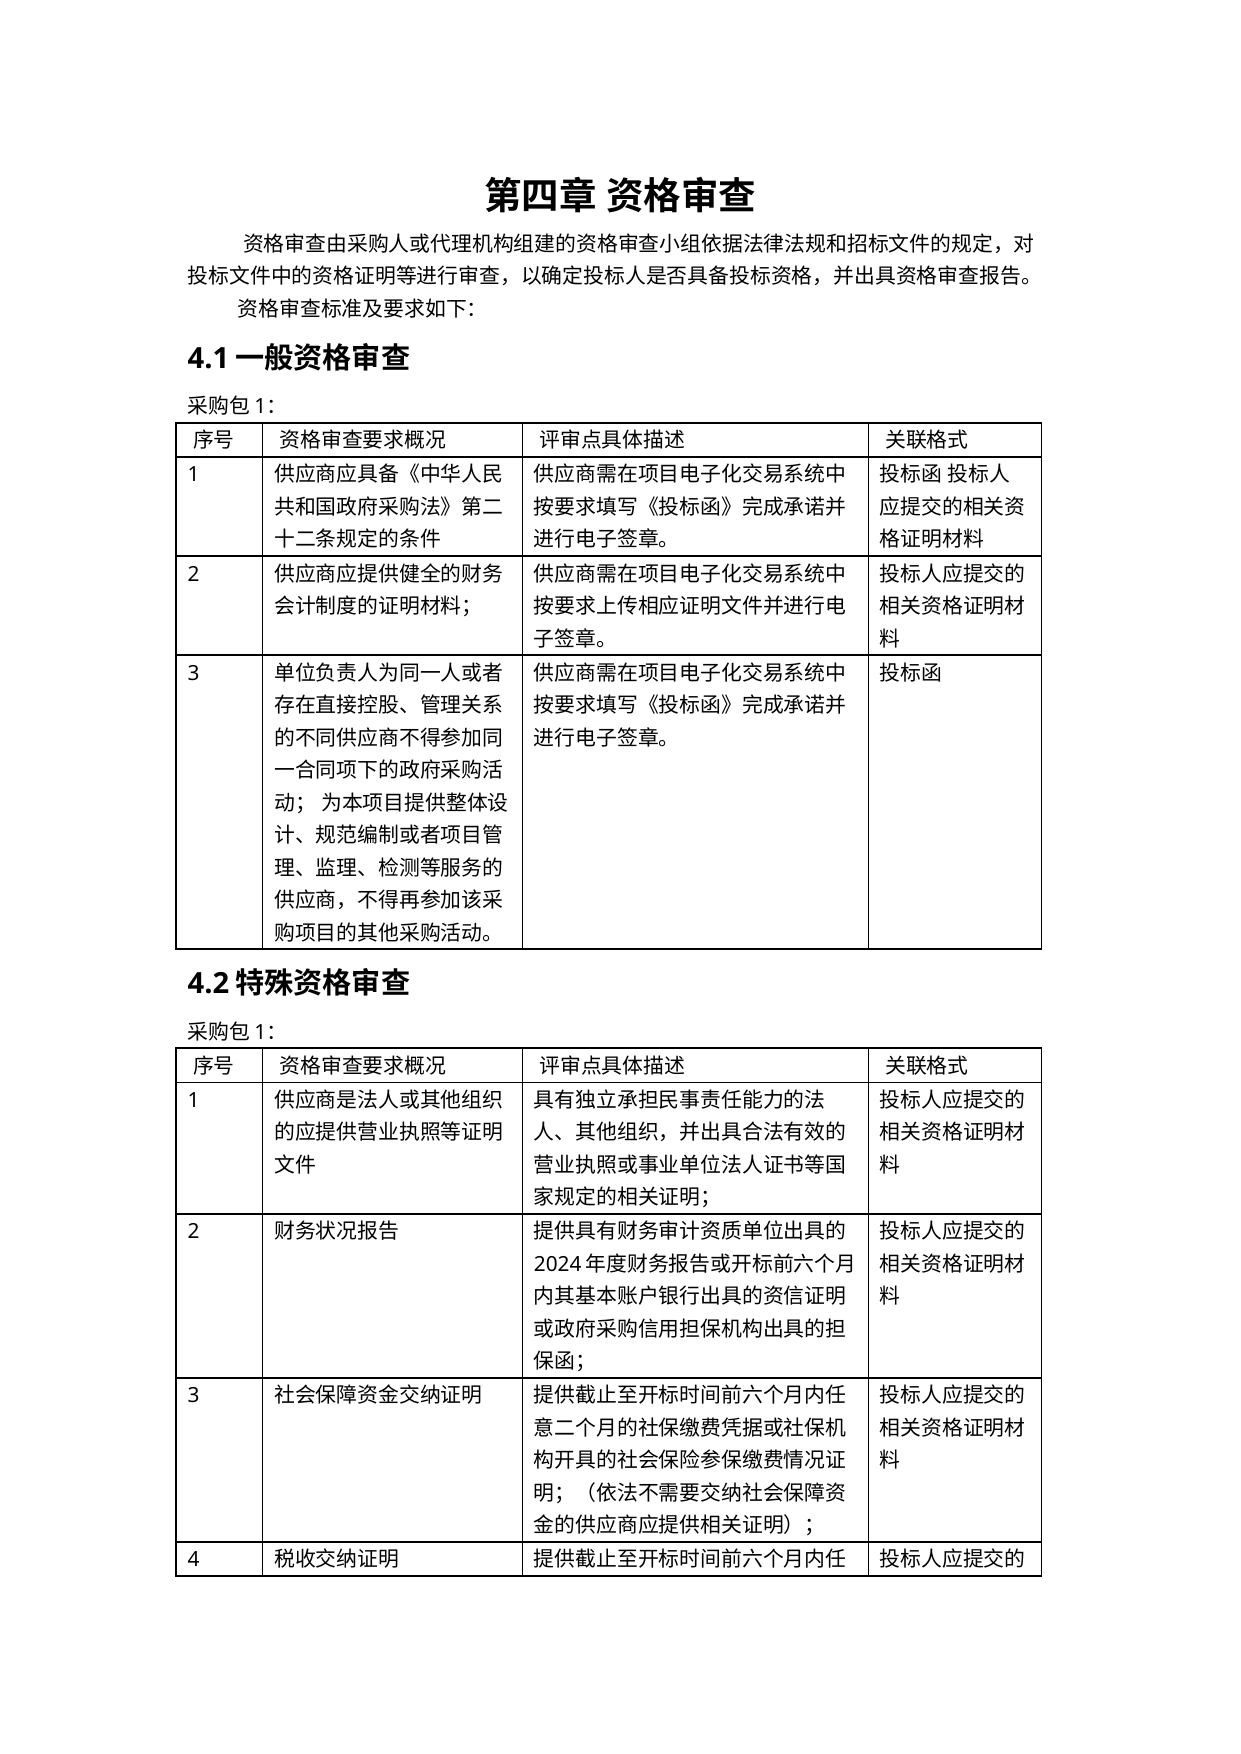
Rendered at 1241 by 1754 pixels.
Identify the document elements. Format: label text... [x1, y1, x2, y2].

text 4.1一般资格审查 [187, 324, 1053, 389]
table_cell 供应商需在项目电子化交易系统中按要求上传相应证明文件并进行电子签章。 [523, 557, 868, 654]
table_header 评审点具体描述 [523, 424, 868, 456]
table_cell 3 [177, 1379, 262, 1541]
table_cell 4 [177, 1543, 262, 1575]
table_cell 3 [177, 656, 262, 948]
table_cell 投标函 [869, 656, 1041, 948]
table_header 序号 [177, 424, 262, 456]
table_cell 投标人应提交的相关资格证明材料 [869, 1215, 1041, 1377]
table_cell 2 [177, 1215, 262, 1377]
table_cell 供应商应具备《中华人民共和国政府采购法》第二十二条规定的条件 [263, 458, 522, 555]
table_cell 税收交纳证明 [263, 1543, 522, 1575]
table_cell 投标人应提交的相关资格证明材料 [869, 1379, 1041, 1541]
table_header 关联格式 [869, 1049, 1041, 1081]
table_header 评审点具体描述 [523, 1049, 868, 1081]
table_cell 供应商需在项目电子化交易系统中按要求填写《投标函》完成承诺并进行电子签章。 [523, 458, 868, 555]
table_cell 社会保障资金交纳证明 [263, 1379, 522, 1541]
table_cell 提供具有财务审计资质单位出具的2024年度财务报告或开标前六个月内其基本账户银行出具的资信证明或政府采购信用担保机构出具的担保函； [523, 1215, 868, 1377]
table_cell 提供截止至开标时间前六个月内任意二个月的社保缴费凭据或社保机构开具的社会保险参保缴费情况证明；（依法不需要交纳社会保障资金的供应商应提供相关证明）； [523, 1379, 868, 1541]
table_cell 供应商应提供健全的财务会计制度的证明材料； [263, 557, 522, 654]
table_cell 单位负责人为同一人或者存在直接控股、管理关系的不同供应商不得参加同一合同项下的政府采购活动； 为本项目提供整体设计、规范编制或者项目管理、监理、检测等服务的供应商，不得再参加该采购项目的其他采购活动。 [263, 656, 522, 948]
table_cell 投标人应提交的相关资格证明材料 [869, 1543, 1041, 1575]
table_cell 1 [177, 1083, 262, 1213]
table_header 资格审查要求概况 [263, 1049, 522, 1081]
table_cell 具有独立承担民事责任能力的法人、其他组织，并出具合法有效的营业执照或事业单位法人证书等国家规定的相关证明； [523, 1083, 868, 1213]
table_cell 供应商是法人或其他组织的应提供营业执照等证明文件 [263, 1083, 522, 1213]
text 采购包1： [187, 1015, 1053, 1047]
text 第四章 资格审查 [187, 162, 1053, 227]
table_cell 1 [177, 458, 262, 555]
table_header 关联格式 [869, 424, 1041, 456]
table_cell 投标人应提交的相关资格证明材料 [869, 1083, 1041, 1213]
table_cell 投标人应提交的相关资格证明材料 [869, 557, 1041, 654]
text 采购包1： [187, 389, 1053, 422]
text 资格审查标准及要求如下： [187, 292, 1053, 324]
table_cell 2 [177, 557, 262, 654]
table_header 序号 [177, 1049, 262, 1081]
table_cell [523, 1543, 868, 1575]
table_header 资格审查要求概况 [263, 424, 522, 456]
text 4.2特殊资格审查 [187, 950, 1053, 1015]
table_cell 财务状况报告 [263, 1215, 522, 1377]
text 资格审查由采购人或代理机构组建的资格审查小组依据法律法规和招标文件的规定，对投标文件中的资格证明等进行审查，以确定投标人是否具备投标资格，并出具资格审查报告。 [187, 227, 1053, 292]
table_cell 供应商需在项目电子化交易系统中按要求填写《投标函》完成承诺并进行电子签章。 [523, 656, 868, 948]
table_cell 投标函 投标人应提交的相关资格证明材料 [869, 458, 1041, 555]
